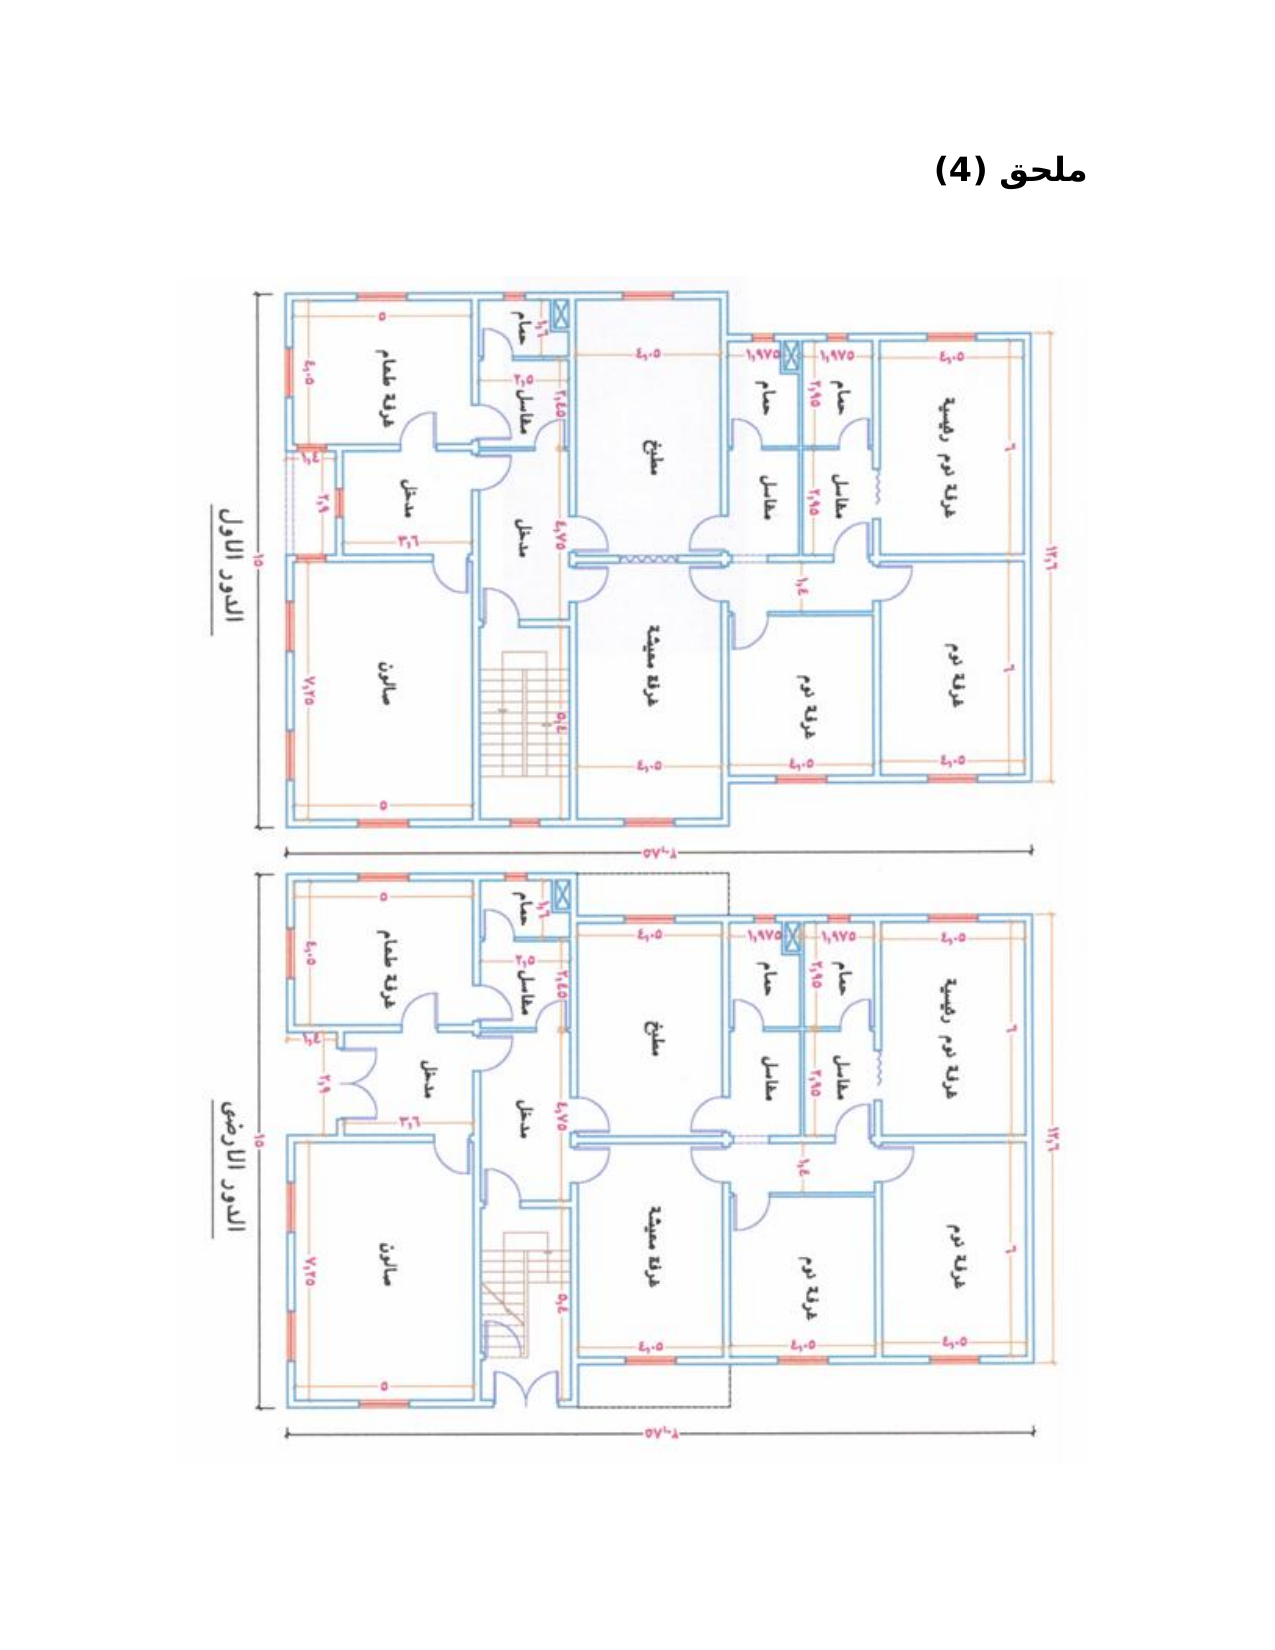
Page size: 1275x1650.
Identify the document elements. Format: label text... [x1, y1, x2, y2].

text ملحق (4) [187, 150, 1087, 189]
picture [178, 276, 1088, 1464]
